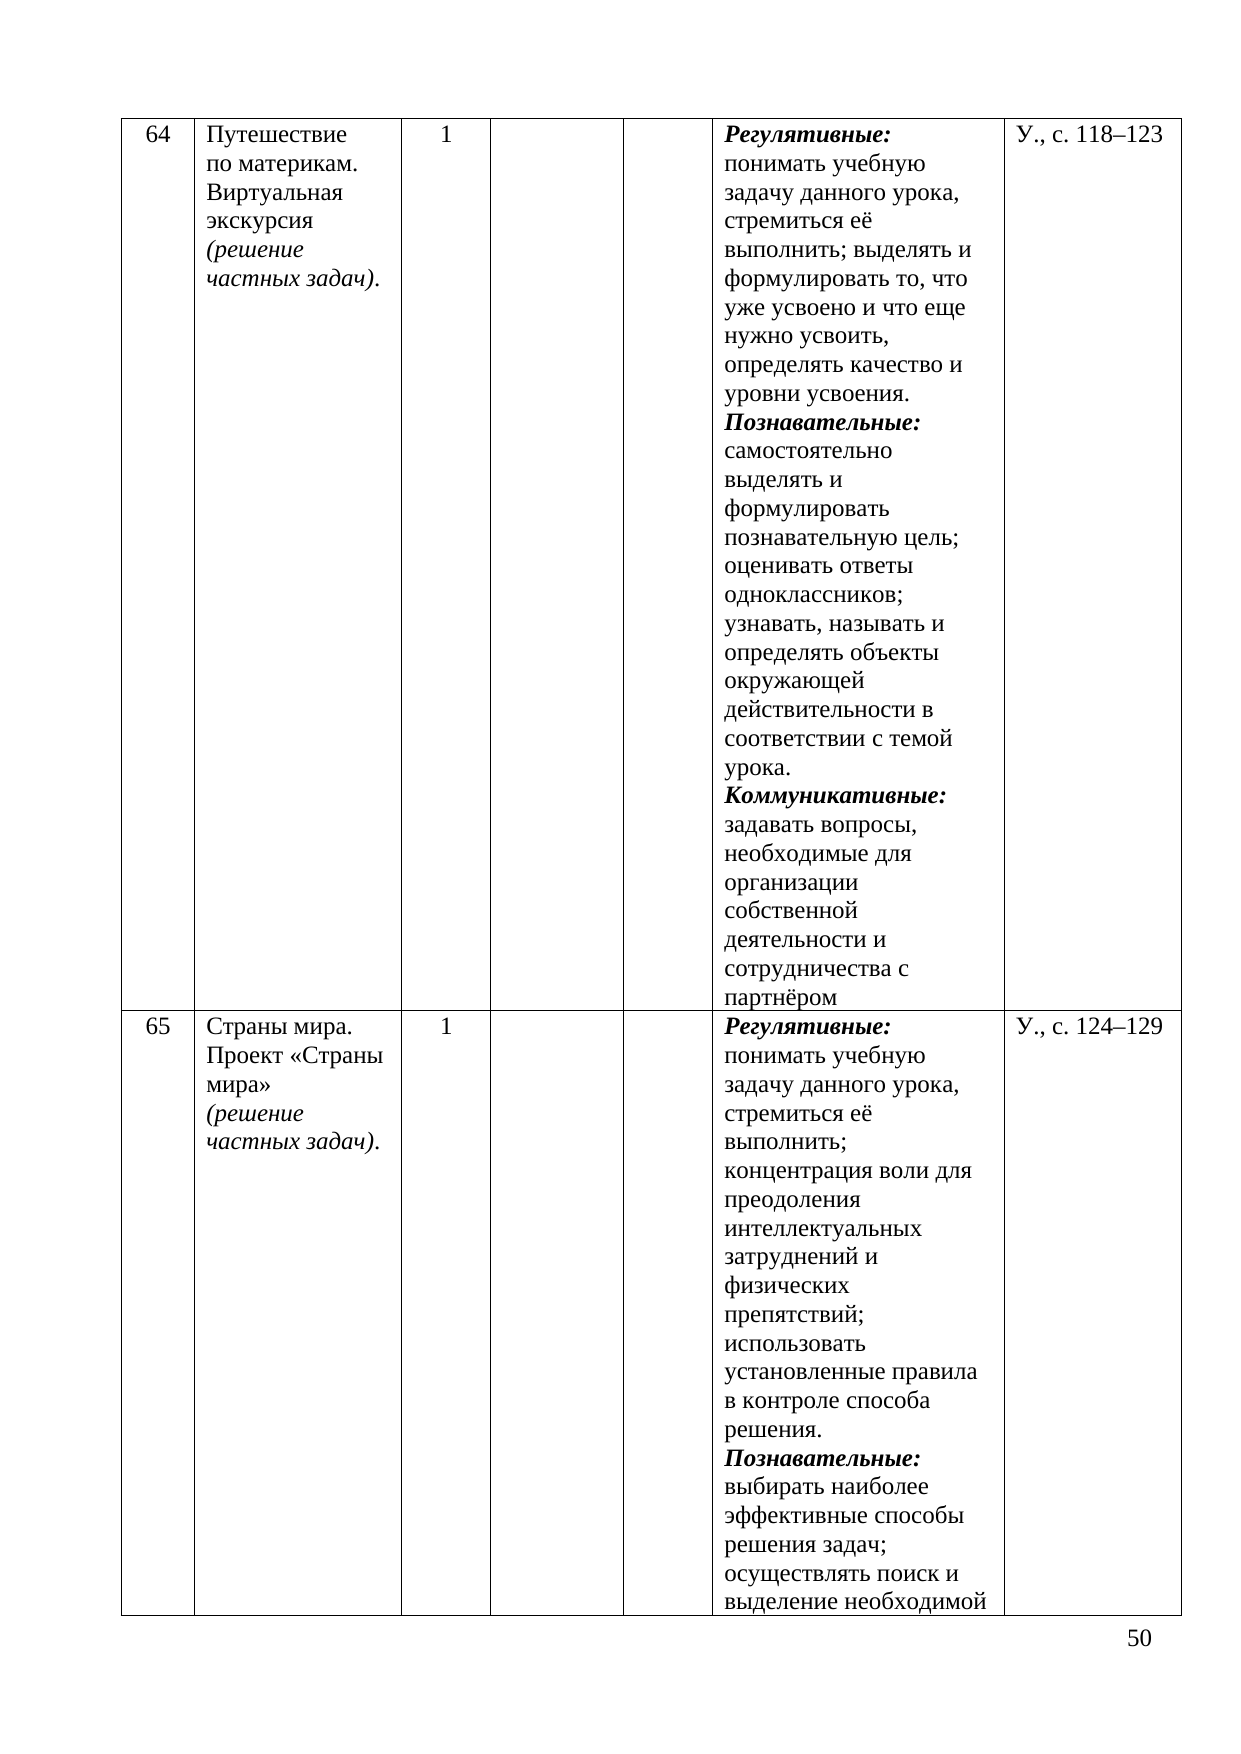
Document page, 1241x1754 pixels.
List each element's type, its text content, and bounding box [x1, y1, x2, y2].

table_cell У., с. 124–129 [1005, 1011, 1181, 1615]
table_cell [624, 1011, 712, 1615]
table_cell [713, 1011, 1004, 1615]
table_cell Регулятивные: понимать учебную задачу данного урока, стремиться её выполнить; выделять и формулировать то, что уже усвоено и что еще нужно усвоить, определять качество и уровни усвоения. Познавательные: самостоятельно выделять и формулировать познавательную цель; оценивать ответы одноклассников; узнавать, называть и определять объекты окружающей действительности в соответствии с темой урока. Коммуникативные: задавать вопросы, необходимые для организации собственной деятельности и сотрудничества с партнёром [713, 119, 1004, 1010]
table_cell Путешествие по материкам. Виртуальная экскурсия (решение частных задач). [195, 119, 401, 1010]
table_cell [491, 1011, 623, 1615]
table_cell 65 [122, 1011, 194, 1615]
table_cell 1 [402, 1011, 490, 1615]
table_cell [624, 119, 712, 1010]
table_cell [491, 119, 623, 1010]
table_cell 1 [402, 119, 490, 1010]
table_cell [195, 1011, 401, 1615]
table_cell У., с. 118–123 [1005, 119, 1181, 1010]
table_cell 64 [122, 119, 194, 1010]
